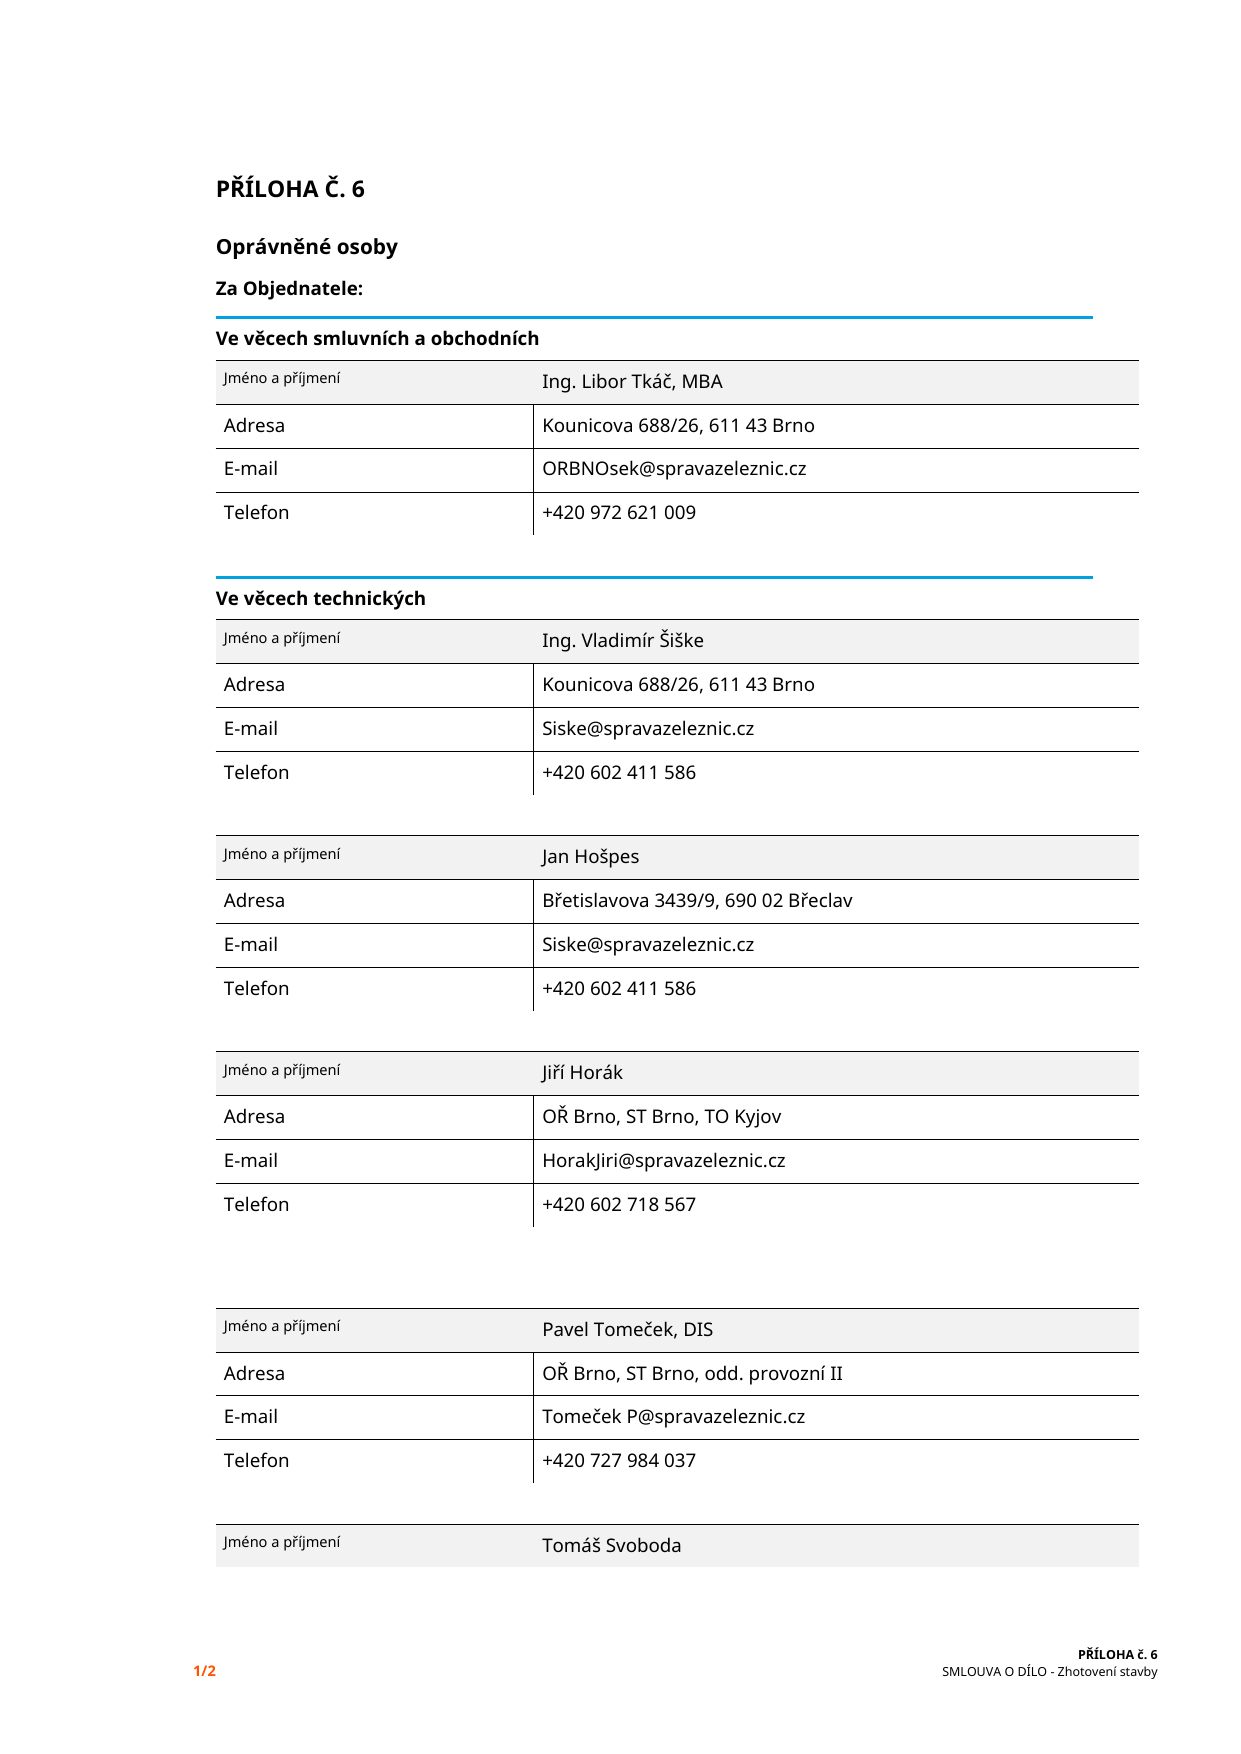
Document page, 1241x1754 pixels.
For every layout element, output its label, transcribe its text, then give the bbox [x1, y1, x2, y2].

table_cell E-mail [216, 924, 533, 967]
table_cell +420 727 984 037 [534, 1440, 1139, 1483]
table_cell OŘ Brno, ST Brno, odd. provozní II [534, 1353, 1139, 1395]
table_cell OŘ Brno, ST Brno, TO Kyjov [534, 1096, 1139, 1139]
table_cell E-mail [216, 708, 533, 751]
table_header Jméno a příjmení [216, 620, 534, 663]
table_header Jiří Horák [534, 1052, 1139, 1095]
table_cell Tomeček P@spravazeleznic.cz [534, 1396, 1139, 1439]
text Ve věcech smluvních a obchodních [216, 319, 1093, 351]
table_cell Adresa [216, 1353, 533, 1395]
table_cell Adresa [216, 1096, 533, 1139]
table_cell Telefon [216, 1440, 533, 1483]
table_cell Břetislavova 3439/9, 690 02 Břeclav [534, 880, 1139, 923]
text Oprávněné osoby [216, 232, 1093, 260]
table_cell Telefon [216, 493, 533, 535]
table_cell ORBNOsek@spravazeleznic.cz [534, 449, 1139, 491]
table_header Pavel Tomeček, DIS [534, 1309, 1139, 1352]
table_cell Adresa [216, 405, 533, 447]
table_header Jméno a příjmení [216, 836, 534, 879]
table_cell Siske@spravazeleznic.cz [534, 708, 1139, 751]
table_cell HorakJiri@spravazeleznic.cz [534, 1140, 1139, 1183]
table_cell Kounicova 688/26, 611 43 Brno [534, 405, 1139, 447]
table_header Jméno a příjmení [216, 361, 534, 404]
table_header Jméno a příjmení [216, 1052, 534, 1095]
text Příloha č. 6 [216, 172, 1093, 204]
table_cell Telefon [216, 752, 533, 795]
table_cell Adresa [216, 880, 533, 923]
table_header Jméno a příjmení [216, 1309, 534, 1352]
table_cell Kounicova 688/26, 611 43 Brno [534, 664, 1139, 707]
table_cell Siske@spravazeleznic.cz [534, 924, 1139, 967]
table_cell Telefon [216, 1184, 533, 1227]
table_cell Adresa [216, 664, 533, 707]
table_cell +420 602 718 567 [534, 1184, 1139, 1227]
table_cell Telefon [216, 968, 533, 1011]
table_header Tomáš Svoboda [534, 1525, 1139, 1567]
table_cell E-mail [216, 1396, 533, 1439]
table_header Jméno a příjmení [216, 1525, 534, 1567]
table_cell E-mail [216, 1140, 533, 1183]
table_header Ing. Libor Tkáč, MBA [534, 361, 1139, 404]
text Za Objednatele: [216, 276, 1093, 301]
table_cell +420 972 621 009 [534, 493, 1139, 535]
table_cell E-mail [216, 449, 533, 491]
table_cell +420 602 411 586 [534, 752, 1139, 795]
table_header Ing. Vladimír Šiške [534, 620, 1139, 663]
table_cell +420 602 411 586 [534, 968, 1139, 1011]
text Ve věcech technických [216, 579, 1093, 611]
table_header Jan Hošpes [534, 836, 1139, 879]
